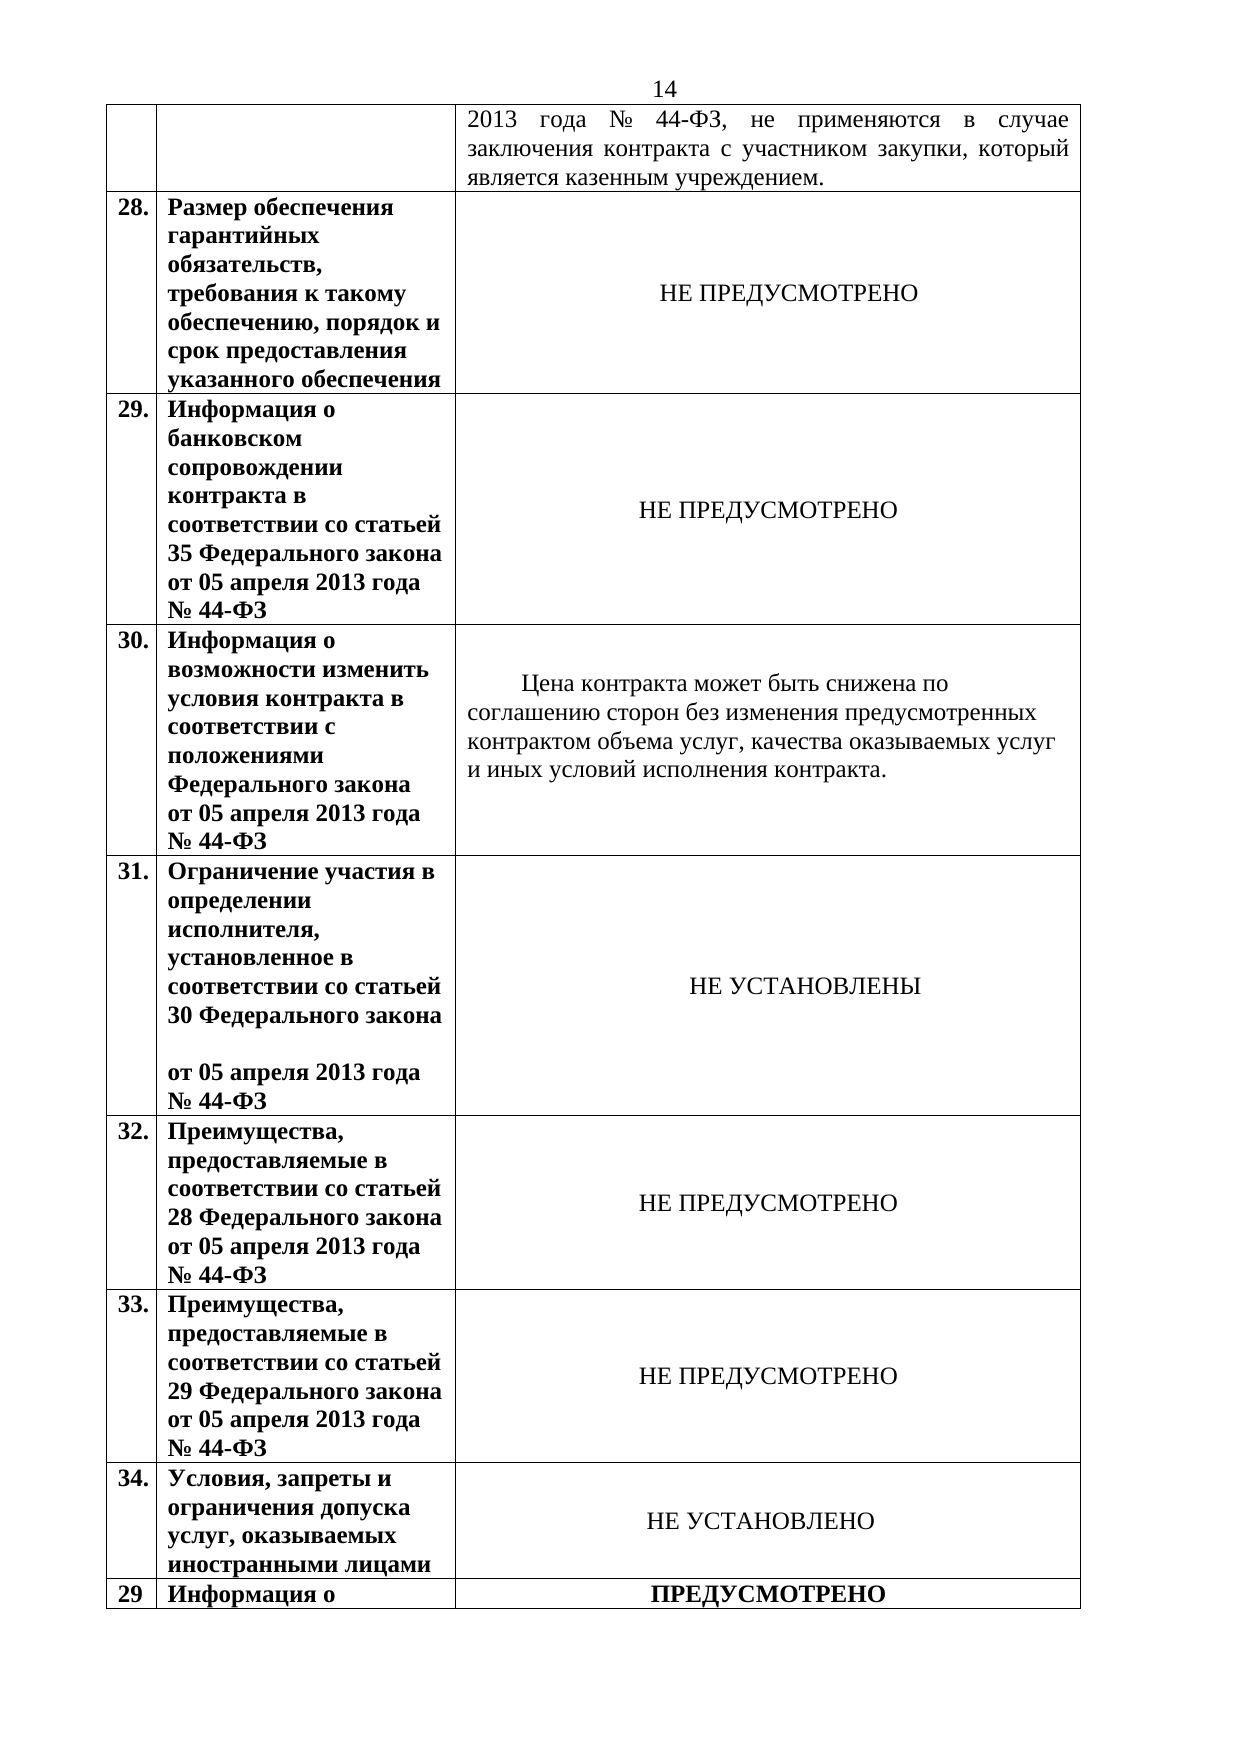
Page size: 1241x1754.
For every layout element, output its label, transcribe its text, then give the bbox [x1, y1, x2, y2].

table_cell [107, 105, 156, 191]
table_cell НЕ ПРЕДУСМОТРЕНО [456, 1116, 1080, 1288]
table_cell [107, 1116, 156, 1288]
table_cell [157, 1579, 455, 1608]
table_cell [107, 1290, 156, 1462]
table_cell [107, 394, 156, 624]
table_cell Условия, запреты и ограничения допуска услуг, оказываемых иностранными лицами [157, 1463, 455, 1578]
table_cell 29. [107, 1579, 156, 1608]
table_cell [107, 192, 156, 393]
table_cell [107, 625, 156, 855]
table_cell НЕ ПРЕДУСМОТРЕНО [456, 394, 1080, 624]
table_cell Ограничение участия в определении исполнителя, установленное в соответствии со статьей 30 Федерального закона от 05 апреля 2013 года № 44-ФЗ [157, 856, 455, 1115]
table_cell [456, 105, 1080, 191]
table_cell [107, 1463, 156, 1578]
table_cell Преимущества, предоставляемые в соответствии со статьей 29 Федерального закона от 05 апреля 2013 года № 44-ФЗ [157, 1290, 455, 1462]
table_cell НЕ ПРЕДУСМОТРЕНО [456, 1290, 1080, 1462]
table_cell Преимущества, предоставляемые в соответствии со статьей 28 Федерального закона от 05 апреля 2013 года № 44-ФЗ [157, 1116, 455, 1288]
table_cell [107, 856, 156, 1115]
table_cell НЕ УСТАНОВЛЕНЫ [456, 856, 1080, 1115]
table_cell НЕ УСТАНОВЛЕНО [456, 1463, 1080, 1578]
table_cell НЕ ПРЕДУСМОТРЕНО [456, 192, 1080, 393]
table_cell ПРЕДУСМОТРЕНО [456, 1579, 1080, 1608]
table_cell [157, 105, 455, 191]
table_cell Информация о банковском сопровождении контракта в соответствии со статьей 35 Федерального закона от 05 апреля 2013 года № 44-ФЗ [157, 394, 455, 624]
table_cell Информация о возможности изменить условия контракта в соответствии с положениями Федерального закона от 05 апреля 2013 года № 44-ФЗ [157, 625, 455, 855]
table_cell Цена контракта может быть снижена по соглашению сторон без изменения предусмотренных контрактом объема услуг, качества оказываемых услуг и иных условий исполнения контракта. [456, 625, 1080, 855]
table_cell Размер обеспечения гарантийных обязательств, требования к такому обеспечению, порядок и срок предоставления указанного обеспечения [157, 192, 455, 393]
